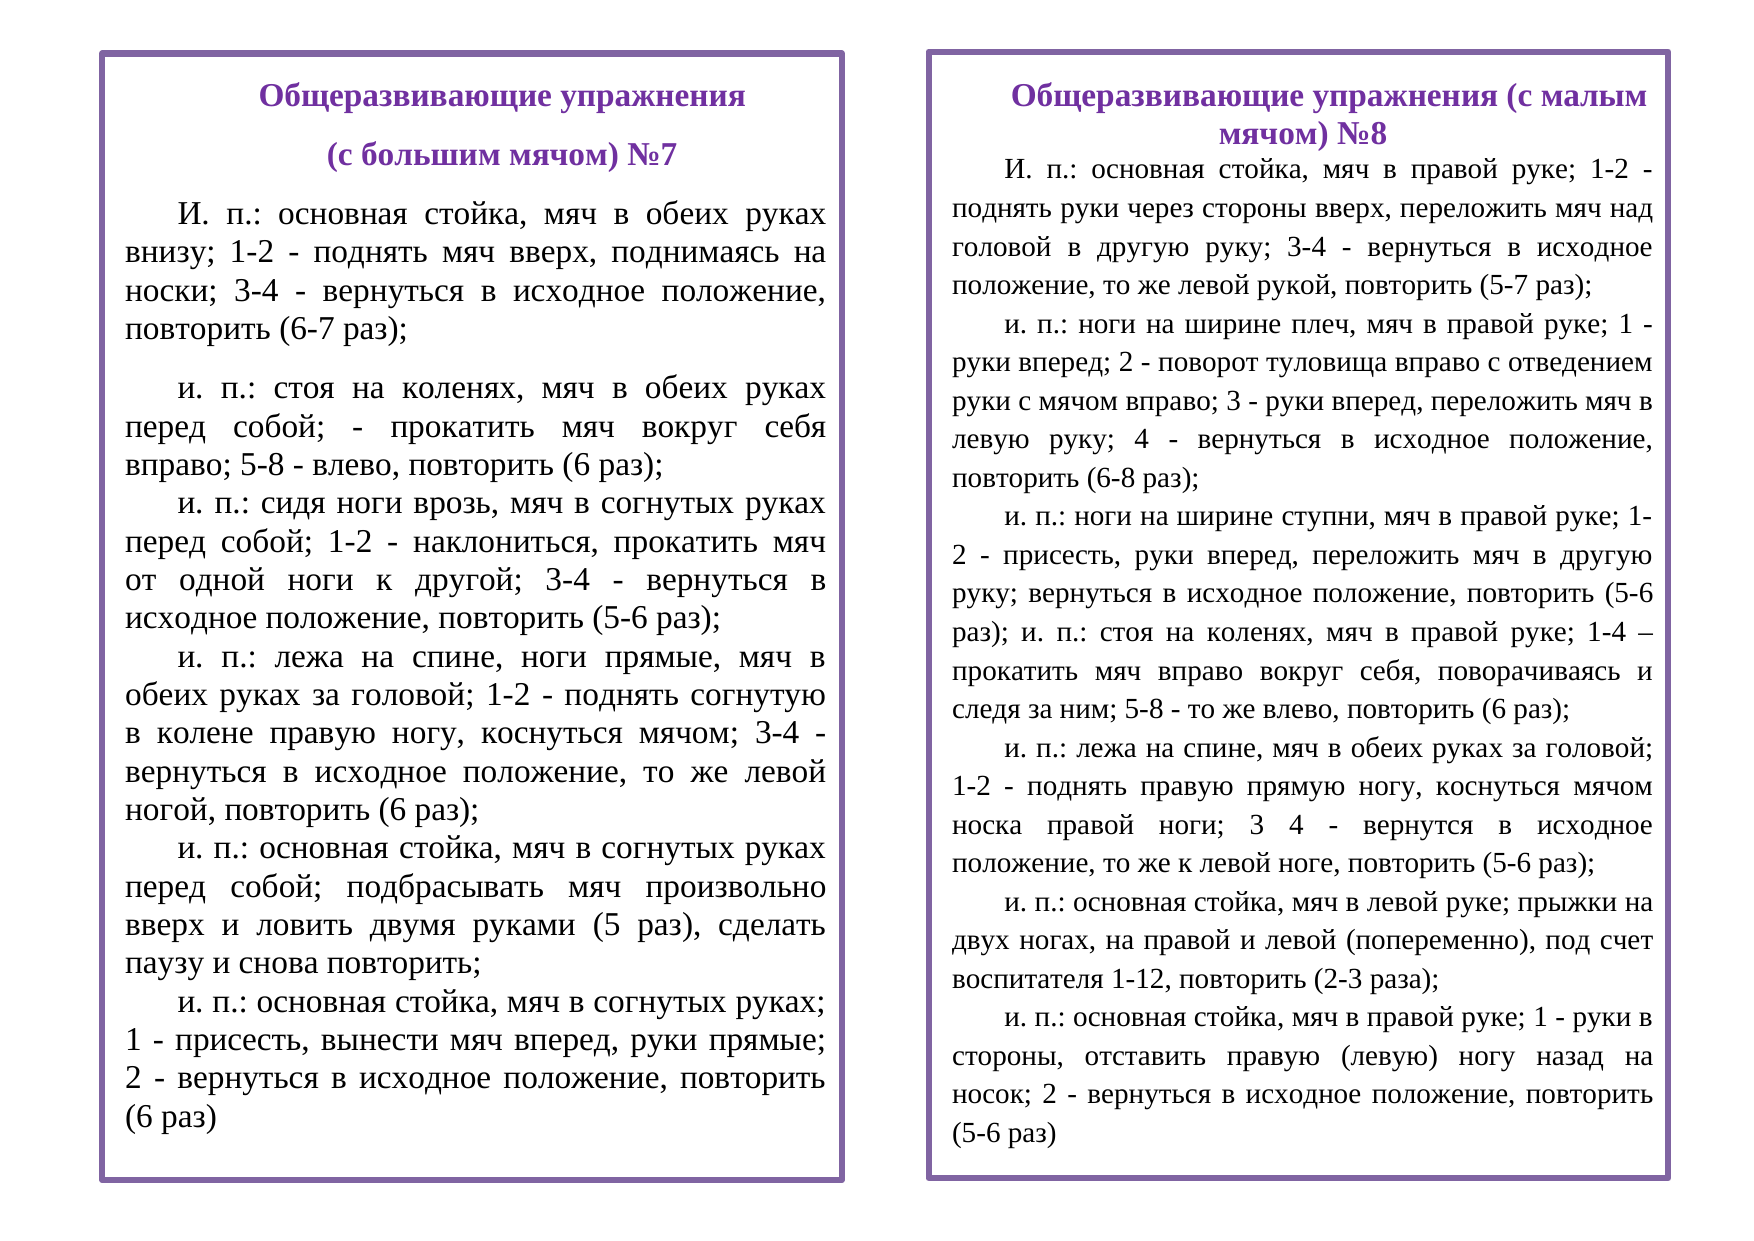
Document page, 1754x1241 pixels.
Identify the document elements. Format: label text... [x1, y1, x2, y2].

text и. п.: сидя ноги врозь, мяч в согнутых руках перед собой; 1-2 - наклониться, прокатить мяч от одной ноги к другой; 3-4 - вернуться в исходное положение, повторить (5-6 раз); [125, 482, 827, 636]
text и. п.: ноги на ширине плеч, мяч в правой руке; 1 - руки вперед; 2 - поворот туловища вправо с отведением руки с мячом вправо; 3 - руки вперед, переложить мяч в левую руку; 4 - вернуться в исходное положение, повторить (6-8 раз); [952, 306, 1654, 493]
text (с большим мячом) №7 [125, 134, 827, 172]
text и. п.: лежа на спине, ноги прямые, мяч в обеих руках за головой; 1-2 - поднять согнутую в колене правую ногу, коснуться мячом; 3-4 - вернуться в исходное положение, то же левой ногой, повторить (6 раз); [125, 636, 827, 827]
text и. п.: лежа на спине, мяч в обеих руках за головой; 1-2 - поднять правую прямую ногу, коснуться мячом носка правой ноги; 3 4 - вернутся в исходное положение, то же к левой ноге, повторить (5-6 раз); [952, 730, 1654, 879]
text и. п.: основная стойка, мяч в согнутых руках; 1 - присесть, вынести мяч вперед, руки прямые; 2 - вернуться в исходное положение, повторить (6 раз) [125, 981, 827, 1134]
text и. п.: основная стойка, мяч в левой руке; прыжки на двух ногах, на правой и левой (попеременно), под счет воспитателя 1-12, повторить (2-3 раза); [952, 884, 1654, 994]
text Общеразвивающие упражнения [125, 75, 827, 113]
text И. п.: основная стойка, мяч в правой руке; 1-2 - поднять руки через стороны вверх, переложить мяч над головой в другую руку; 3-4 - вернуться в исходное положение, то же левой рукой, повторить (5-7 раз); [952, 152, 1654, 301]
text и. п.: основная стойка, мяч в согнутых руках перед собой; подбрасывать мяч произвольно вверх и ловить двумя руками (5 раз), сделать паузу и снова повторить; [125, 827, 827, 981]
text и. п.: ноги на ширине ступни, мяч в правой руке; 1-2 - присесть, руки вперед, переложить мяч в другую руку; вернуться в исходное положение, повторить (5-6 раз); и. п.: стоя на коленях, мяч в правой руке; 1-4 – прокатить мяч вправо вокруг себя, поворачиваясь и следя за ним; 5-8 - то же влево, повторить (6 раз); [952, 498, 1654, 725]
text Общеразвивающие упражнения (с малым мячом) №8 [952, 75, 1654, 152]
text и. п.: основная стойка, мяч в правой руке; 1 - руки в стороны, отставить правую (левую) ногу назад на носок; 2 - вернуться в исходное положение, повторить (5-6 раз) [952, 999, 1654, 1149]
text И. п.: основная стойка, мяч в обеих руках внизу; 1-2 - поднять мяч вверх, поднимаясь на носки; 3-4 - вернуться в исходное положение, повторить (6-7 раз); [125, 193, 827, 347]
text и. п.: стоя на коленях, мяч в обеих руках перед собой; - прокатить мяч вокруг себя вправо; 5-8 - влево, повторить (6 раз); [125, 367, 827, 482]
